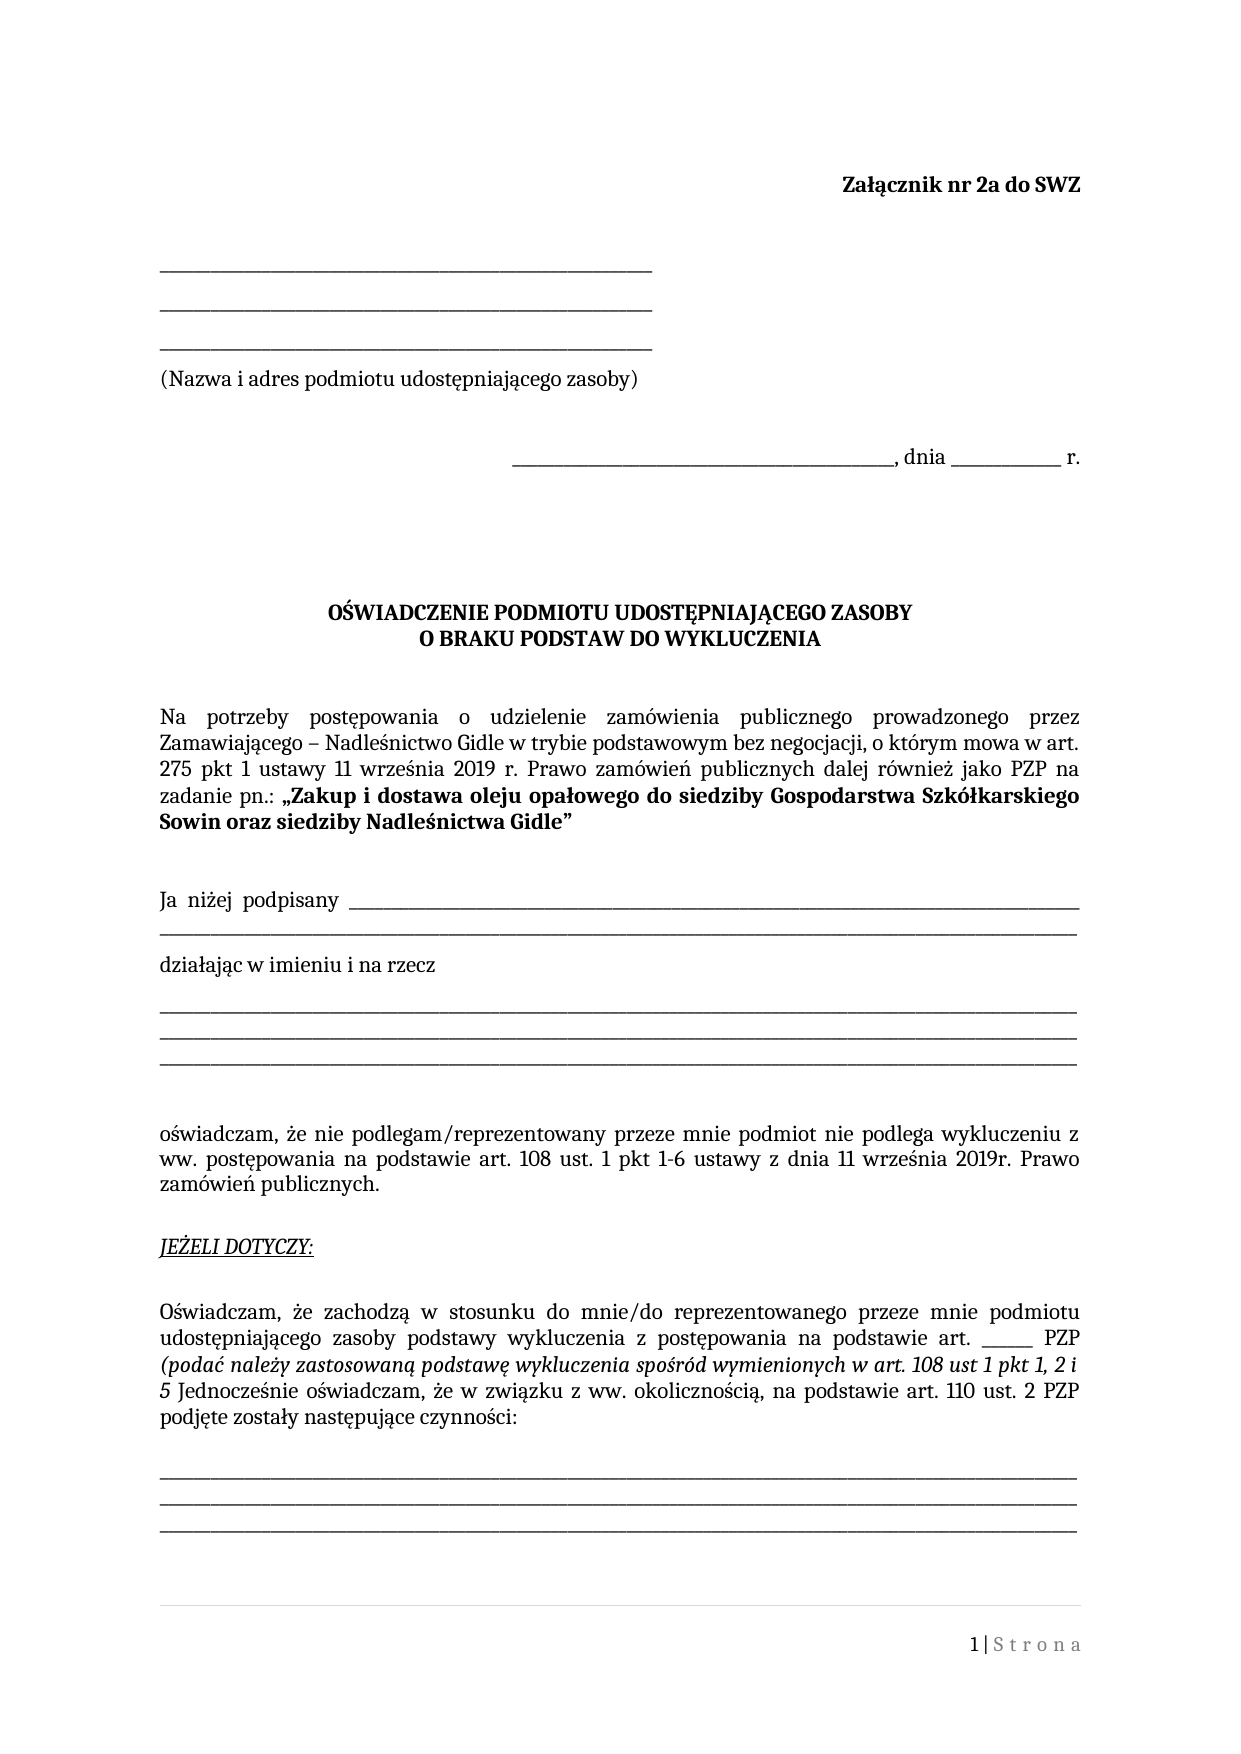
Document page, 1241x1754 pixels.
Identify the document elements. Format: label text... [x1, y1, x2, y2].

text Na potrzeby postępowania o udzielenie zamówienia publicznego prowadzonego przez Zamawiającego – Nadleśnictwo Gidle w trybie podstawowym bez negocjacji, o którym mowa w art. 275 pkt 1 ustawy 11 września 2019 r. Prawo zamówień publicznych dalej również jako PZP na zadanie pn.: „Zakup i dostawa oleju opałowego do siedziby Gospodarstwa Szkółkarskiego Sowin oraz siedziby Nadleśnictwa Gidle” [159, 703, 1081, 835]
text JEŻELI DOTYCZY: [159, 1233, 1081, 1260]
text oświadczam, że nie podlegam/reprezentowany przeze mnie podmiot nie podlega wykluczeniu z ww. postępowania na podstawie art. 108 ust. 1 pkt 1-6 ustawy z dnia 11 września 2019r. Prawo zamówień publicznych. [159, 1121, 1081, 1196]
text __________________________________________________________ [159, 327, 1081, 354]
text Załącznik nr 2a do SWZ [159, 172, 1081, 198]
text __________________________________________________________ [159, 288, 1081, 315]
text (Nazwa i adres podmiotu udostępniającego zasoby) [159, 366, 1081, 393]
text Oświadczam, że zachodzą w stosunku do mnie/do reprezentowanego przeze mnie podmiotu udostępniającego zasoby podstawy wykluczenia z postępowania na podstawie art. ______ PZP (podać należy zastosowaną podstawę wykluczenia spośród wymienionych w art. 108 ust 1 pkt 1, 2 i 5 Jednocześnie oświadczam, że w związku z ww. okolicznością, na podstawie art. 110 ust. 2 PZP podjęte zostały następujące czynności: [159, 1299, 1081, 1431]
text OŚWIADCZENIE PODMIOTU UDOSTĘPNIAJĄCEGO ZASOBY O BRAKU PODSTAW DO WYKLUCZENIA [159, 599, 1081, 652]
text _____________________________________________, dnia _____________ r. [159, 444, 1081, 470]
text ____________________________________________________________________________________________________________________________________________________________________________________________________________________________________________________________________________________________________________________________________ [159, 1457, 1081, 1536]
text __________________________________________________________ [159, 250, 1081, 276]
text działając w imieniu i na rzecz [159, 952, 1081, 978]
text Ja niżej podpisany ______________________________________________________________________________________ ____________________________________________________________________________________________________________ [159, 887, 1081, 939]
text ____________________________________________________________________________________________________________________________________________________________________________________________________________________________________________________________________________________________________________________________________ [159, 991, 1081, 1070]
